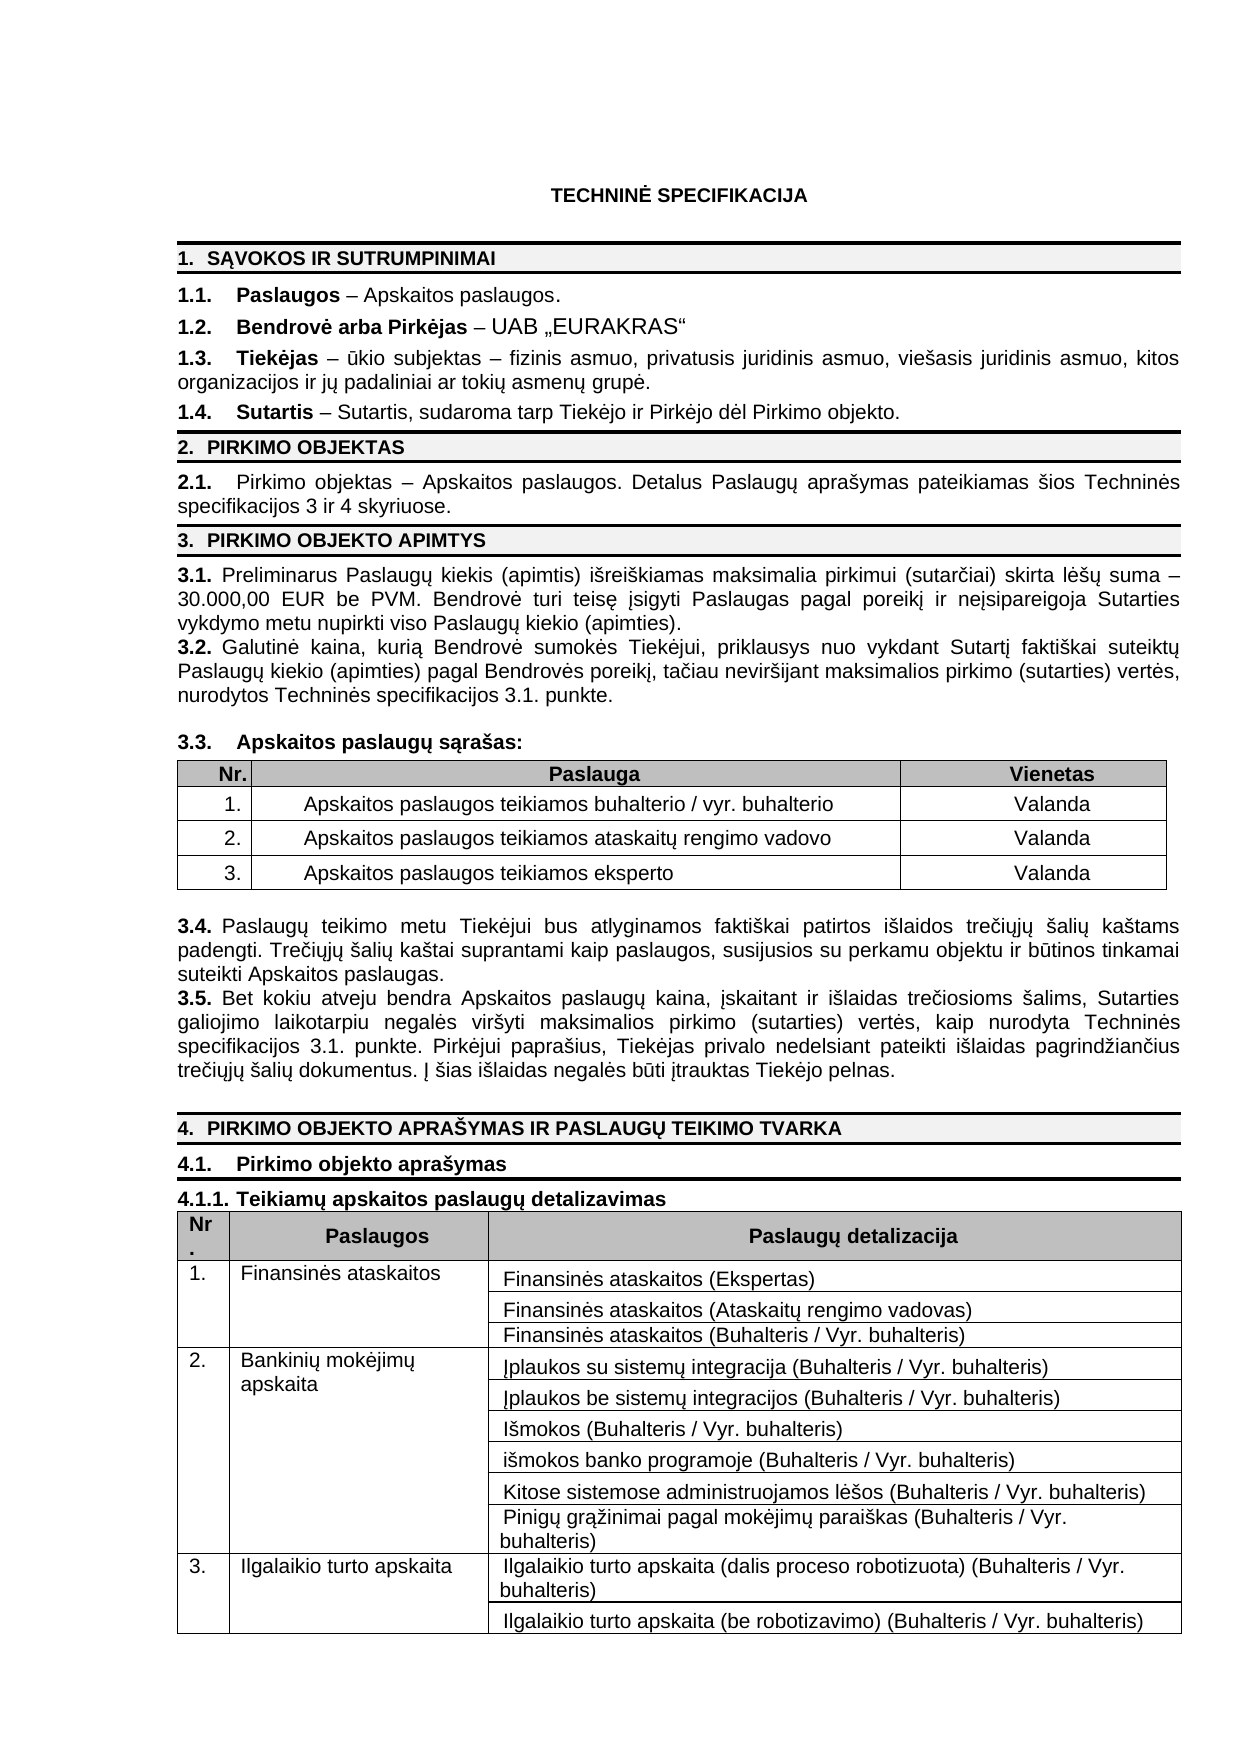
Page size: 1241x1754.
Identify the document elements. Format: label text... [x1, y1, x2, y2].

table_header Vienetas [901, 761, 1166, 786]
table_header Nr. [178, 761, 251, 786]
list Bet kokiu atveju bendra Apskaitos paslaugų kaina, įskaitant ir išlaidas trečiosioms šalims, Sutarties galiojimo laikotarpiu negalės viršyti maksimalios pirkimo (sutarties) vertės, kaip nurodyta Techninės specifikacijos 3.1. punkte. Pirkėjui paprašius, Tiekėjas privalo nedelsiant pateikti išlaidas pagrindžiančius trečiųjų šalių dokumentus. Į šias išlaidas negalės būti įtrauktas Tiekėjo pelnas. [177, 986, 1181, 1082]
table_header Paslaugos [230, 1212, 488, 1260]
list Teikiamų apskaitos paslaugų detalizavimas [177, 1187, 1181, 1211]
table_cell Finansinės ataskaitos (Ekspertas) [489, 1261, 1181, 1291]
list Apskaitos paslaugų sąrašas: [177, 730, 1181, 754]
list PIRKIMO OBJEKTO APIMTYS [177, 527, 1181, 554]
table_cell Įplaukos su sistemų integracija (Buhalteris / Vyr. buhalteris) [489, 1348, 1181, 1378]
table_cell Apskaitos paslaugos teikiamos eksperto [252, 856, 900, 889]
table_cell Bankinių mokėjimų apskaita [230, 1348, 488, 1552]
list Pirkimo objekto aprašymas [177, 1151, 1181, 1177]
text TECHNINĖ SPECIFIKACIJA [177, 183, 1181, 206]
list Sutartis – Sutartis, sudaroma tarp Tiekėjo ir Pirkėjo dėl Pirkimo objekto. [177, 400, 1181, 424]
list Pirkimo objektas – Apskaitos paslaugos. Detalus Paslaugų aprašymas pateikiamas šios Techninės specifikacijos 3 ir 4 skyriuose. [177, 470, 1181, 518]
table_cell Finansinės ataskaitos [230, 1261, 488, 1347]
list Paslaugų teikimo metu Tiekėjui bus atlyginamos faktiškai patirtos išlaidos trečiųjų šalių kaštams padengti. Trečiųjų šalių kaštai suprantami kaip paslaugos, susijusios su perkamu objektu ir būtinos tinkamai suteikti Apskaitos paslaugas. [177, 914, 1181, 986]
table_cell Pinigų grąžinimai pagal mokėjimų paraiškas (Buhalteris / Vyr. buhalteris) [489, 1505, 1181, 1552]
table_cell Įplaukos be sistemų integracijos (Buhalteris / Vyr. buhalteris) [489, 1380, 1181, 1410]
list Bendrovė arba Pirkėjas – [177, 313, 1181, 340]
table_cell Ilgalaikio turto apskaita (dalis proceso robotizuota) (Buhalteris / Vyr. buhalteris) [489, 1554, 1181, 1601]
table_cell 2. [178, 821, 251, 855]
table_cell Valanda [901, 856, 1166, 889]
list PIRKIMO OBJEKTAS [177, 434, 1181, 460]
table_cell Finansinės ataskaitos (Buhalteris / Vyr. buhalteris) [489, 1323, 1181, 1347]
table_cell Ilgalaikio turto apskaita [230, 1554, 488, 1633]
list SĄVOKOS IR SUTRUMPINIMAI [177, 245, 1181, 271]
table_header Paslauga [252, 761, 900, 786]
table_cell Ilgalaikio turto apskaita (be robotizavimo) (Buhalteris / Vyr. buhalteris) [489, 1603, 1181, 1633]
list Galutinė kaina, kurią Bendrovė sumokės Tiekėjui, priklausys nuo vykdant Sutartį faktiškai suteiktų Paslaugų kiekio (apimties) pagal Bendrovės poreikį, tačiau neviršijant maksimalios pirkimo (sutarties) vertės, nurodytos Techninės specifikacijos 3.1. punkte. [177, 635, 1181, 707]
table_cell Apskaitos paslaugos teikiamos buhalterio / vyr. buhalterio [252, 787, 900, 820]
table_cell 1. [178, 1261, 229, 1347]
list Preliminarus Paslaugų kiekis (apimtis) išreiškiamas maksimalia pirkimui (sutarčiai) skirta lėšų suma – 30.000,00 EUR be PVM. Bendrovė turi teisę įsigyti Paslaugas pagal poreikį ir neįsipareigoja Sutarties vykdymo metu nupirkti viso Paslaugų kiekio (apimties). [177, 563, 1181, 635]
list PIRKIMO OBJEKTO APRAŠYMAS IR PASLAUGŲ TEIKIMO TVARKA [177, 1115, 1181, 1142]
table_cell 3. [178, 1554, 229, 1633]
table_cell Kitose sistemose administruojamos lėšos (Buhalteris / Vyr. buhalteris) [489, 1473, 1181, 1503]
table_cell Valanda [901, 821, 1166, 855]
table_header Nr. [178, 1212, 229, 1260]
table_cell 2. [178, 1348, 229, 1552]
table_cell Valanda [901, 787, 1166, 820]
list Paslaugos – Apskaitos paslaugos. [177, 281, 1181, 307]
table_cell Finansinės ataskaitos (Ataskaitų rengimo vadovas) [489, 1292, 1181, 1322]
table_cell 3. [178, 856, 251, 889]
table_cell Išmokos (Buhalteris / Vyr. buhalteris) [489, 1411, 1181, 1441]
table_cell 1. [178, 787, 251, 820]
list Tiekėjas – ūkio subjektas – fizinis asmuo, privatusis juridinis asmuo, viešasis juridinis asmuo, kitos organizacijos ir jų padaliniai ar tokių asmenų grupė. [177, 346, 1181, 394]
table_cell išmokos banko programoje (Buhalteris / Vyr. buhalteris) [489, 1442, 1181, 1472]
table_cell Apskaitos paslaugos teikiamos ataskaitų rengimo vadovo [252, 821, 900, 855]
table_header Paslaugų detalizacija [489, 1212, 1181, 1260]
